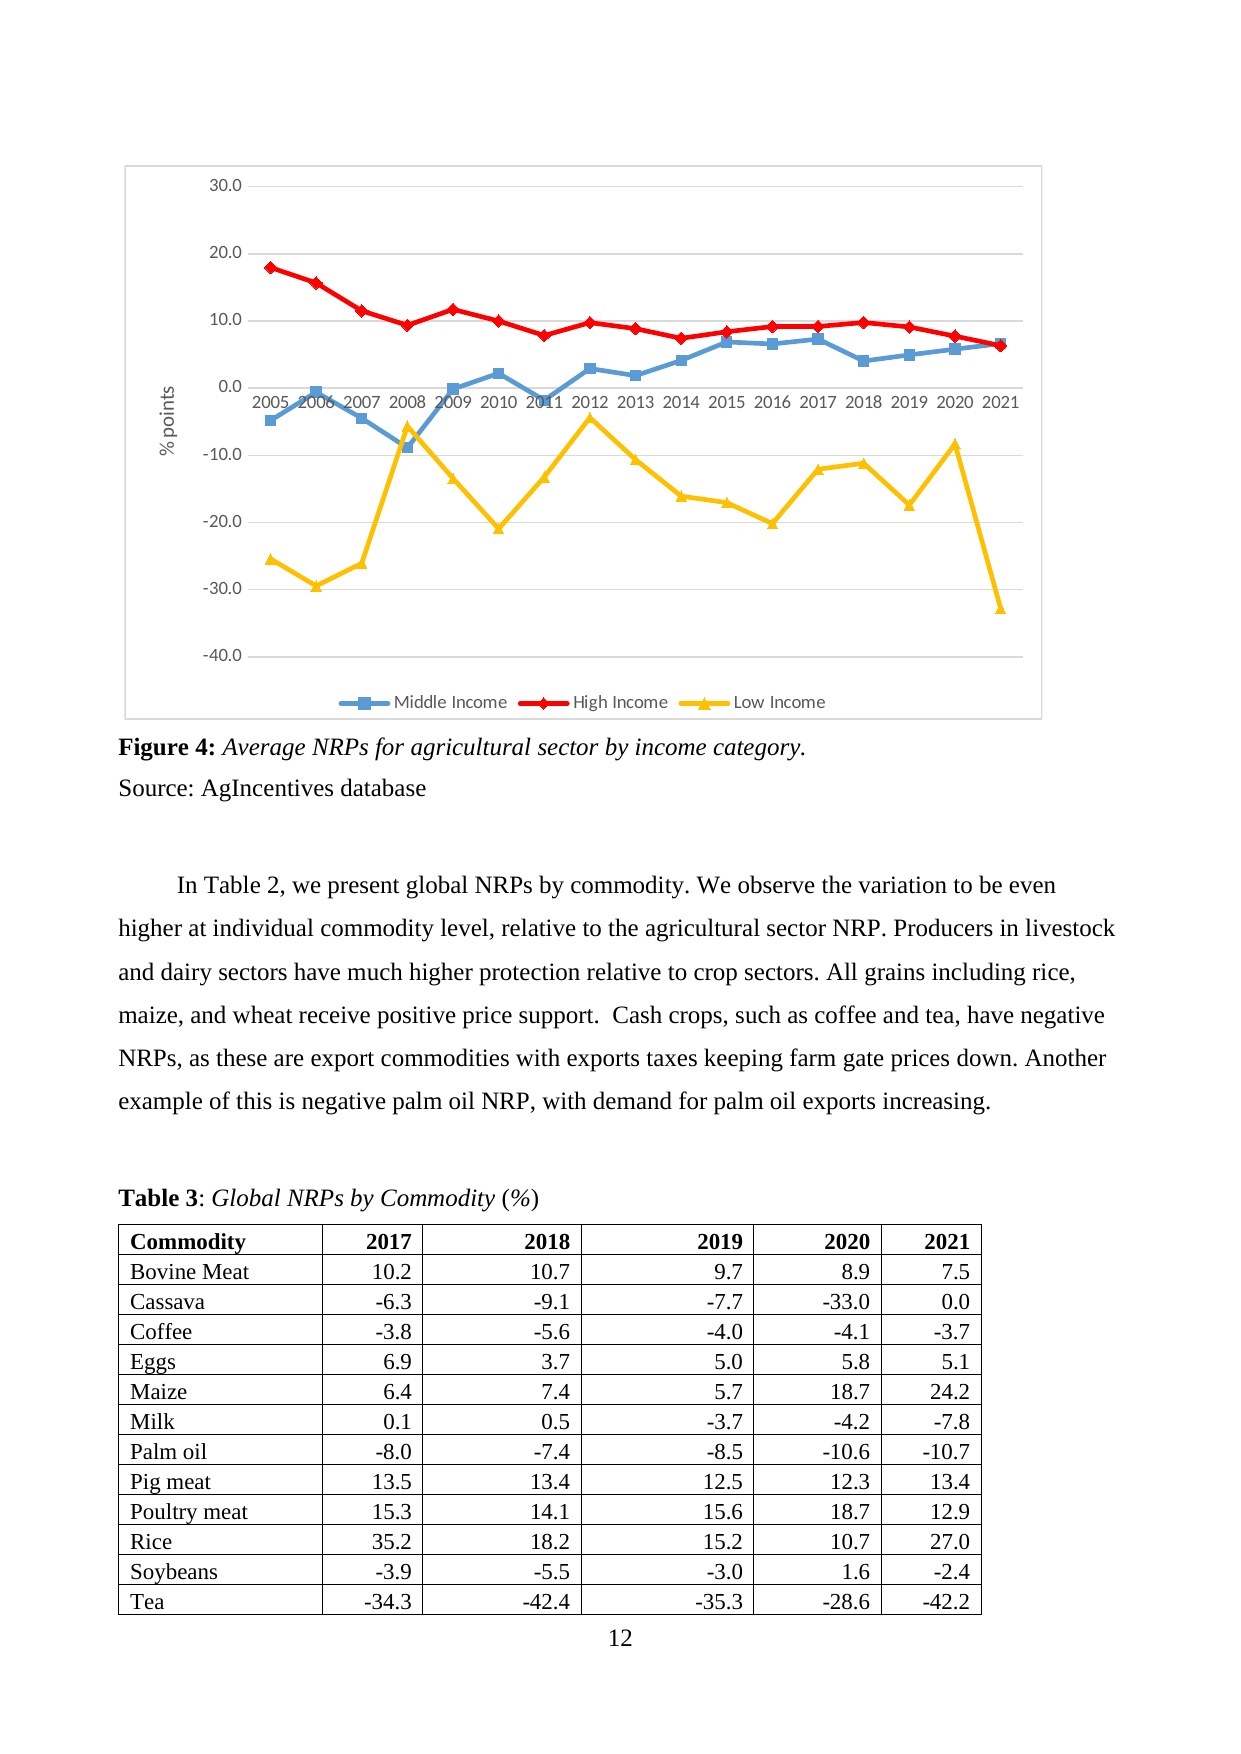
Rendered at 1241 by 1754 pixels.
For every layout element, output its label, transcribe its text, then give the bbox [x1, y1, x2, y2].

table_cell Bovine Meat [119, 1255, 322, 1284]
table_cell 10.7 [754, 1525, 881, 1554]
table_cell Poultry meat [119, 1495, 322, 1524]
table_cell -33.0 [754, 1285, 881, 1314]
table_cell 18.7 [754, 1495, 881, 1524]
table_cell Palm oil [119, 1435, 322, 1464]
table_cell 0.0 [882, 1285, 981, 1314]
table_cell Maize [119, 1375, 322, 1404]
table_cell -7.7 [582, 1285, 753, 1314]
table_cell -5.6 [423, 1315, 581, 1344]
table_cell 13.4 [423, 1465, 581, 1494]
table_cell 12.5 [582, 1465, 753, 1494]
table_cell -4.2 [754, 1405, 881, 1434]
table_header Commodity [119, 1225, 322, 1254]
table_cell 5.0 [582, 1345, 753, 1374]
table_cell -3.7 [582, 1405, 753, 1434]
table_cell 15.3 [323, 1495, 422, 1524]
table_cell 0.5 [423, 1405, 581, 1434]
table_cell 24.2 [882, 1375, 981, 1404]
table_cell -10.7 [882, 1435, 981, 1464]
text Figure 4: Average NRPs for agricultural sector by income category. [118, 732, 1122, 761]
table_cell Coffee [119, 1315, 322, 1344]
table_cell 6.9 [323, 1345, 422, 1374]
table_header 2019 [582, 1225, 753, 1254]
table_cell -3.7 [882, 1315, 981, 1344]
text Table 3: Global NRPs by Commodity (%) [118, 1183, 1122, 1212]
table_cell 7.4 [423, 1375, 581, 1404]
table_cell 7.5 [882, 1255, 981, 1284]
table_cell -2.4 [882, 1555, 981, 1584]
table_cell 5.7 [582, 1375, 753, 1404]
table_cell -7.4 [423, 1435, 581, 1464]
table_header 2021 [882, 1225, 981, 1254]
table_cell -4.1 [754, 1315, 881, 1344]
table_cell 12.3 [754, 1465, 881, 1494]
table_cell 3.7 [423, 1345, 581, 1374]
table_cell -3.9 [323, 1555, 422, 1584]
table_cell -6.3 [323, 1285, 422, 1314]
table_cell -8.0 [323, 1435, 422, 1464]
text Source: AgIncentives database [118, 773, 1122, 802]
table_cell -34.3 [323, 1585, 422, 1614]
table_cell 13.4 [882, 1465, 981, 1494]
table_cell Tea [119, 1585, 322, 1614]
table_cell 27.0 [882, 1525, 981, 1554]
table_cell -8.5 [582, 1435, 753, 1464]
table_cell -28.6 [754, 1585, 881, 1614]
table_cell Soybeans [119, 1555, 322, 1584]
table_cell 0.1 [323, 1405, 422, 1434]
table_cell -42.4 [423, 1585, 581, 1614]
table_cell 15.6 [582, 1495, 753, 1524]
table_cell 9.7 [582, 1255, 753, 1284]
table_cell 35.2 [323, 1525, 422, 1554]
table_cell 10.2 [323, 1255, 422, 1284]
text In Table 2, we present global NRPs by commodity. We observe the variation to be even higher at individual commodity level, relative to the agricultural sector NRP. Producers in livestock and dairy sectors have much higher protection relative to crop sectors. All grains including rice, maize, and wheat receive positive price support. Cash crops, such as coffee and tea, have negative NRPs, as these are export commodities with exports taxes keeping farm gate prices down. Another example of this is negative palm oil NRP, with demand for palm oil exports increasing. [118, 870, 1122, 1115]
table_cell 13.5 [323, 1465, 422, 1494]
table_cell -3.8 [323, 1315, 422, 1344]
table_cell 10.7 [423, 1255, 581, 1284]
table_cell -42.2 [882, 1585, 981, 1614]
table_cell Cassava [119, 1285, 322, 1314]
table_cell 5.1 [882, 1345, 981, 1374]
table_cell 18.7 [754, 1375, 881, 1404]
table_cell 6.4 [323, 1375, 422, 1404]
table_cell -9.1 [423, 1285, 581, 1314]
table_cell 14.1 [423, 1495, 581, 1524]
table_cell -10.6 [754, 1435, 881, 1464]
table_cell 5.8 [754, 1345, 881, 1374]
table_cell 8.9 [754, 1255, 881, 1284]
table_cell Eggs [119, 1345, 322, 1374]
table_cell 15.2 [582, 1525, 753, 1554]
table_cell -3.0 [582, 1555, 753, 1584]
table_cell 12.9 [882, 1495, 981, 1524]
table_header 2018 [423, 1225, 581, 1254]
table_cell -5.5 [423, 1555, 581, 1584]
table_cell Pig meat [119, 1465, 322, 1494]
table_header 2020 [754, 1225, 881, 1254]
table_cell 1.6 [754, 1555, 881, 1584]
table_cell -35.3 [582, 1585, 753, 1614]
table_cell 18.2 [423, 1525, 581, 1554]
table_cell Rice [119, 1525, 322, 1554]
table_cell -7.8 [882, 1405, 981, 1434]
table_cell -4.0 [582, 1315, 753, 1344]
table_header 2017 [323, 1225, 422, 1254]
table_cell Milk [119, 1405, 322, 1434]
